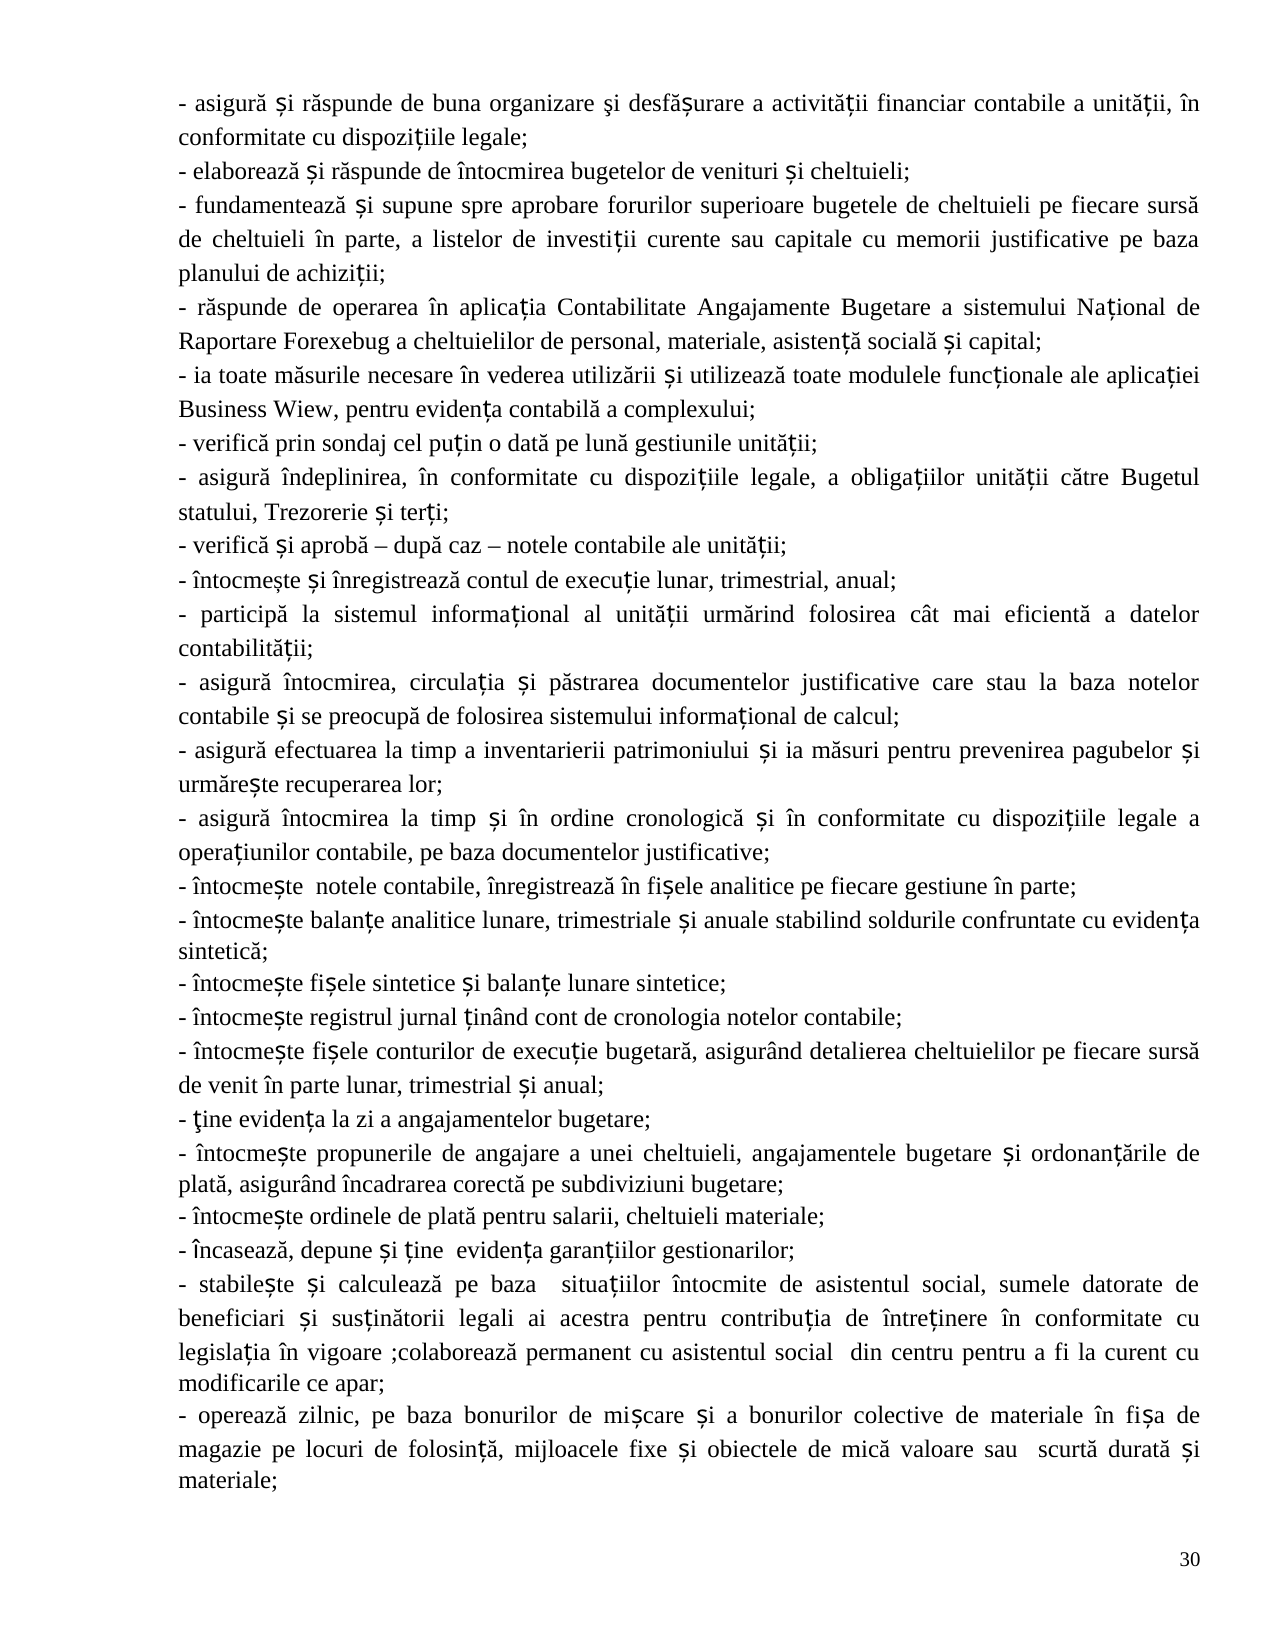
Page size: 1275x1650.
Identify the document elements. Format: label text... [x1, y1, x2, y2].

text - fundamentează și supune spre aprobare forurilor superioare bugetele de cheltuieli pe fiecare sursă de cheltuieli în parte, a listelor de investiții curente sau capitale cu memorii justificative pe baza planului de achiziții; [178, 187, 1200, 289]
text - răspunde de operarea în aplicația Contabilitate Angajamente Bugetare a sistemului Național de Raportare Forexebug a cheltuielilor de personal, materiale, asistență socială și capital; [178, 289, 1200, 357]
text - întocmește registrul jurnal ținând cont de cronologia notelor contabile; [178, 999, 1200, 1033]
text - întocmește ordinele de plată pentru salarii, cheltuieli materiale; [178, 1198, 1200, 1232]
text - întocmește notele contabile, înregistrează în fișele analitice pe fiecare gestiune în parte; [178, 868, 1200, 902]
text - ia toate măsurile necesare în vederea utilizării și utilizează toate modulele funcționale ale aplicației Business Wiew, pentru evidența contabilă a complexului; [178, 357, 1200, 425]
text - întocmește balanțe analitice lunare, trimestriale și anuale stabilind soldurile confruntate cu evidența sintetică; [178, 902, 1200, 965]
text - asigură îndeplinirea, în conformitate cu dispozițiile legale, a obligațiilor unității către Bugetul statului, Trezorerie și terți; [178, 459, 1200, 527]
text - asigură întocmirea, circulația și păstrarea documentelor justificative care stau la baza notelor contabile și se preocupă de folosirea sistemului informațional de calcul; [178, 663, 1200, 732]
text - elaborează și răspunde de întocmirea bugetelor de venituri și cheltuieli; [178, 152, 1200, 187]
text - asigură întocmirea la timp și în ordine cronologică și în conformitate cu dispozițiile legale a operațiunilor contabile, pe baza documentelor justificative; [178, 800, 1200, 868]
text - întocmește și înregistrează contul de execuție lunar, trimestrial, anual; [178, 561, 1200, 595]
text - întocmește fișele sintetice și balanțe lunare sintetice; [178, 965, 1200, 999]
text - asigură și răspunde de buna organizare şi desfășurare a activității financiar contabile a unității, în conformitate cu dispozițiile legale; [178, 84, 1200, 152]
text - operează zilnic, pe baza bonurilor de mișcare și a bonurilor colective de materiale în fișa de magazie pe locuri de folosință, mijloacele fixe și obiectele de mică valoare sau scurtă durată și materiale; [178, 1397, 1200, 1494]
text - întocmește fișele conturilor de execuție bugetară, asigurând detalierea cheltuielilor pe fiecare sursă de venit în parte lunar, trimestrial și anual; [178, 1033, 1200, 1101]
text - stabilește și calculează pe baza situațiilor întocmite de asistentul social, sumele datorate de beneficiari și susținătorii legali ai acestra pentru contribuția de întreținere în conformitate cu legislația în vigoare ;colaborează permanent cu asistentul social din centru pentru a fi la curent cu modificarile ce apar; [178, 1266, 1200, 1397]
text - ţine evidența la zi a angajamentelor bugetare; [178, 1101, 1200, 1135]
text - asigură efectuarea la timp a inventarierii patrimoniului și ia măsuri pentru prevenirea pagubelor și urmărește recuperarea lor; [178, 732, 1200, 800]
text - participă la sistemul informațional al unității urmărind folosirea cât mai eficientă a datelor contabilității; [178, 595, 1200, 663]
text - verifică și aprobă – după caz – notele contabile ale unității; [178, 527, 1200, 561]
text - încasează, depune și ține evidența garanțiilor gestionarilor; [178, 1232, 1200, 1266]
text - verifică prin sondaj cel puțin o dată pe lună gestiunile unității; [178, 425, 1200, 459]
text - întocmește propunerile de angajare a unei cheltuieli, angajamentele bugetare și ordonanțările de plată, asigurând încadrarea corectă pe subdiviziuni bugetare; [178, 1135, 1200, 1198]
